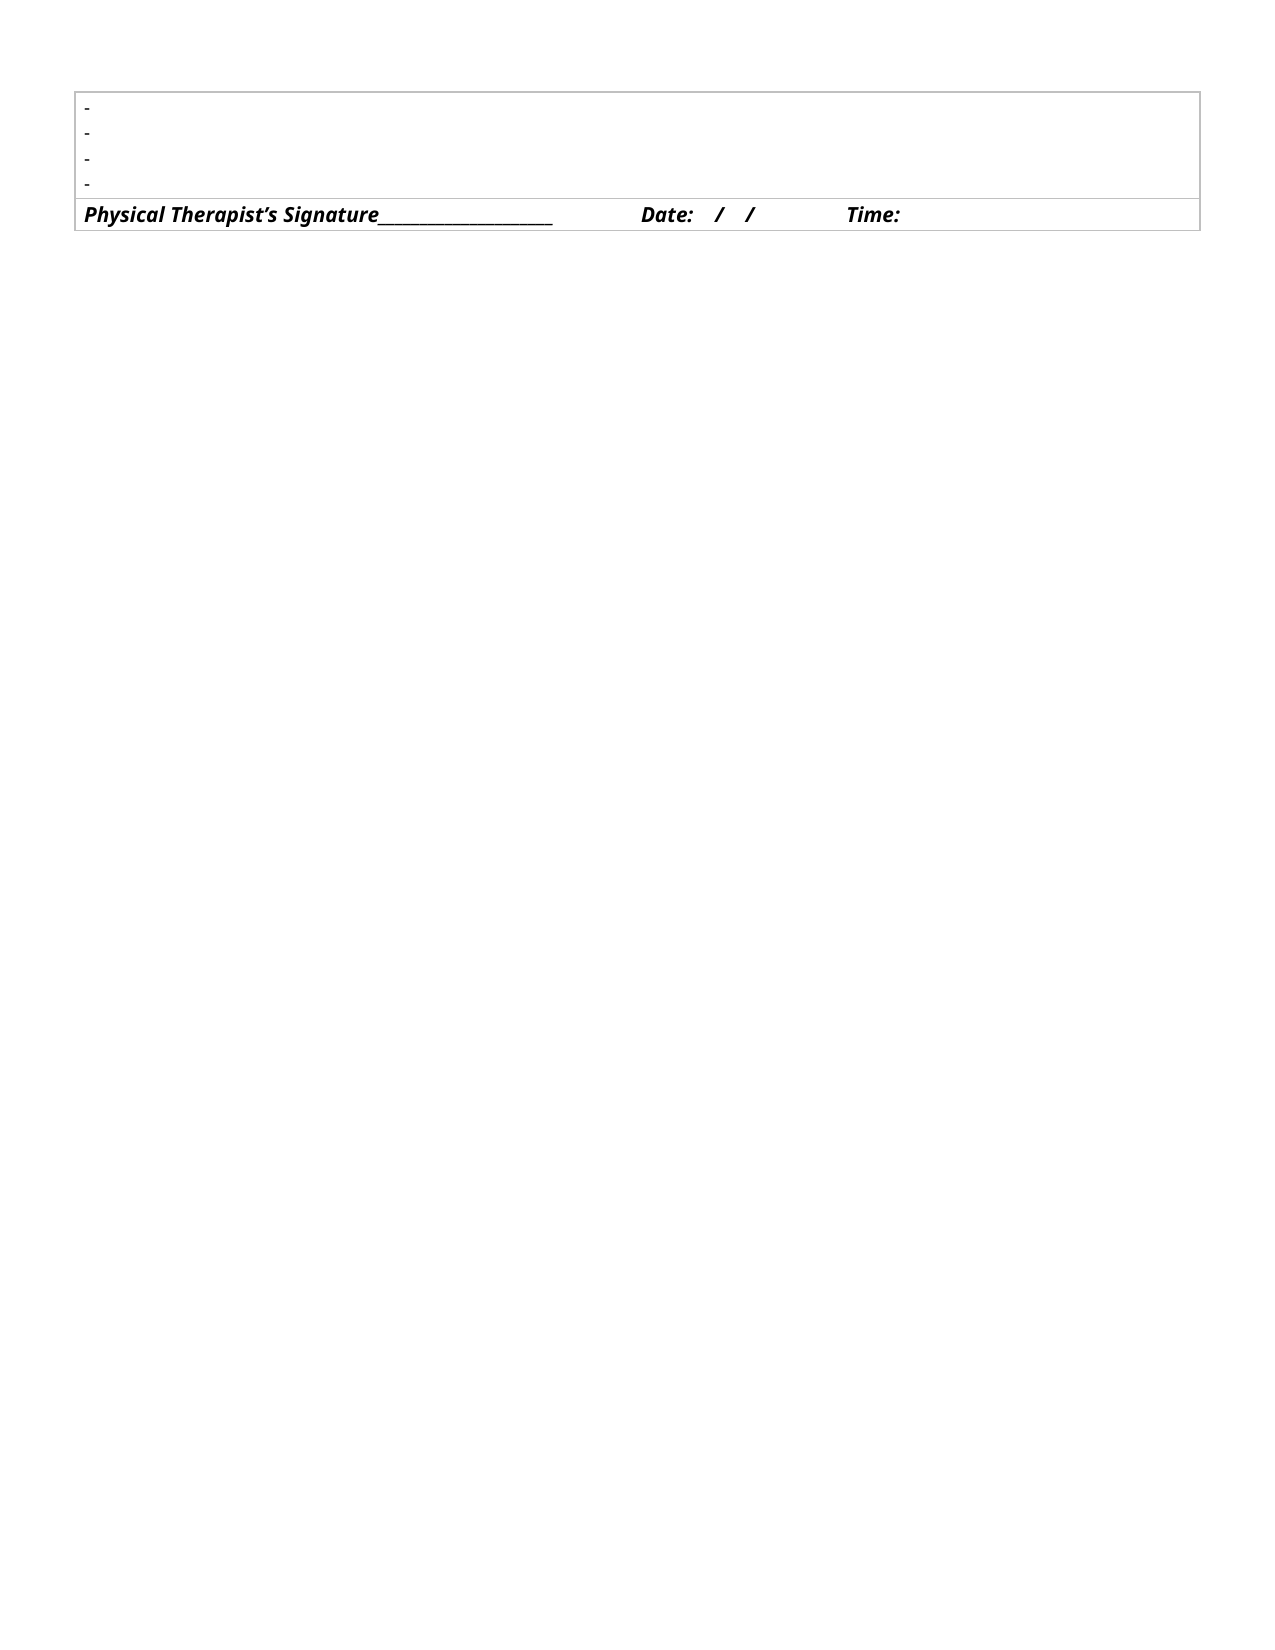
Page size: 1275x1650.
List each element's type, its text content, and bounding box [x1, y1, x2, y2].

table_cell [76, 93, 1199, 197]
table_cell Physical Therapist’s Signature_____________________ Date: / / Time: [76, 199, 1199, 230]
